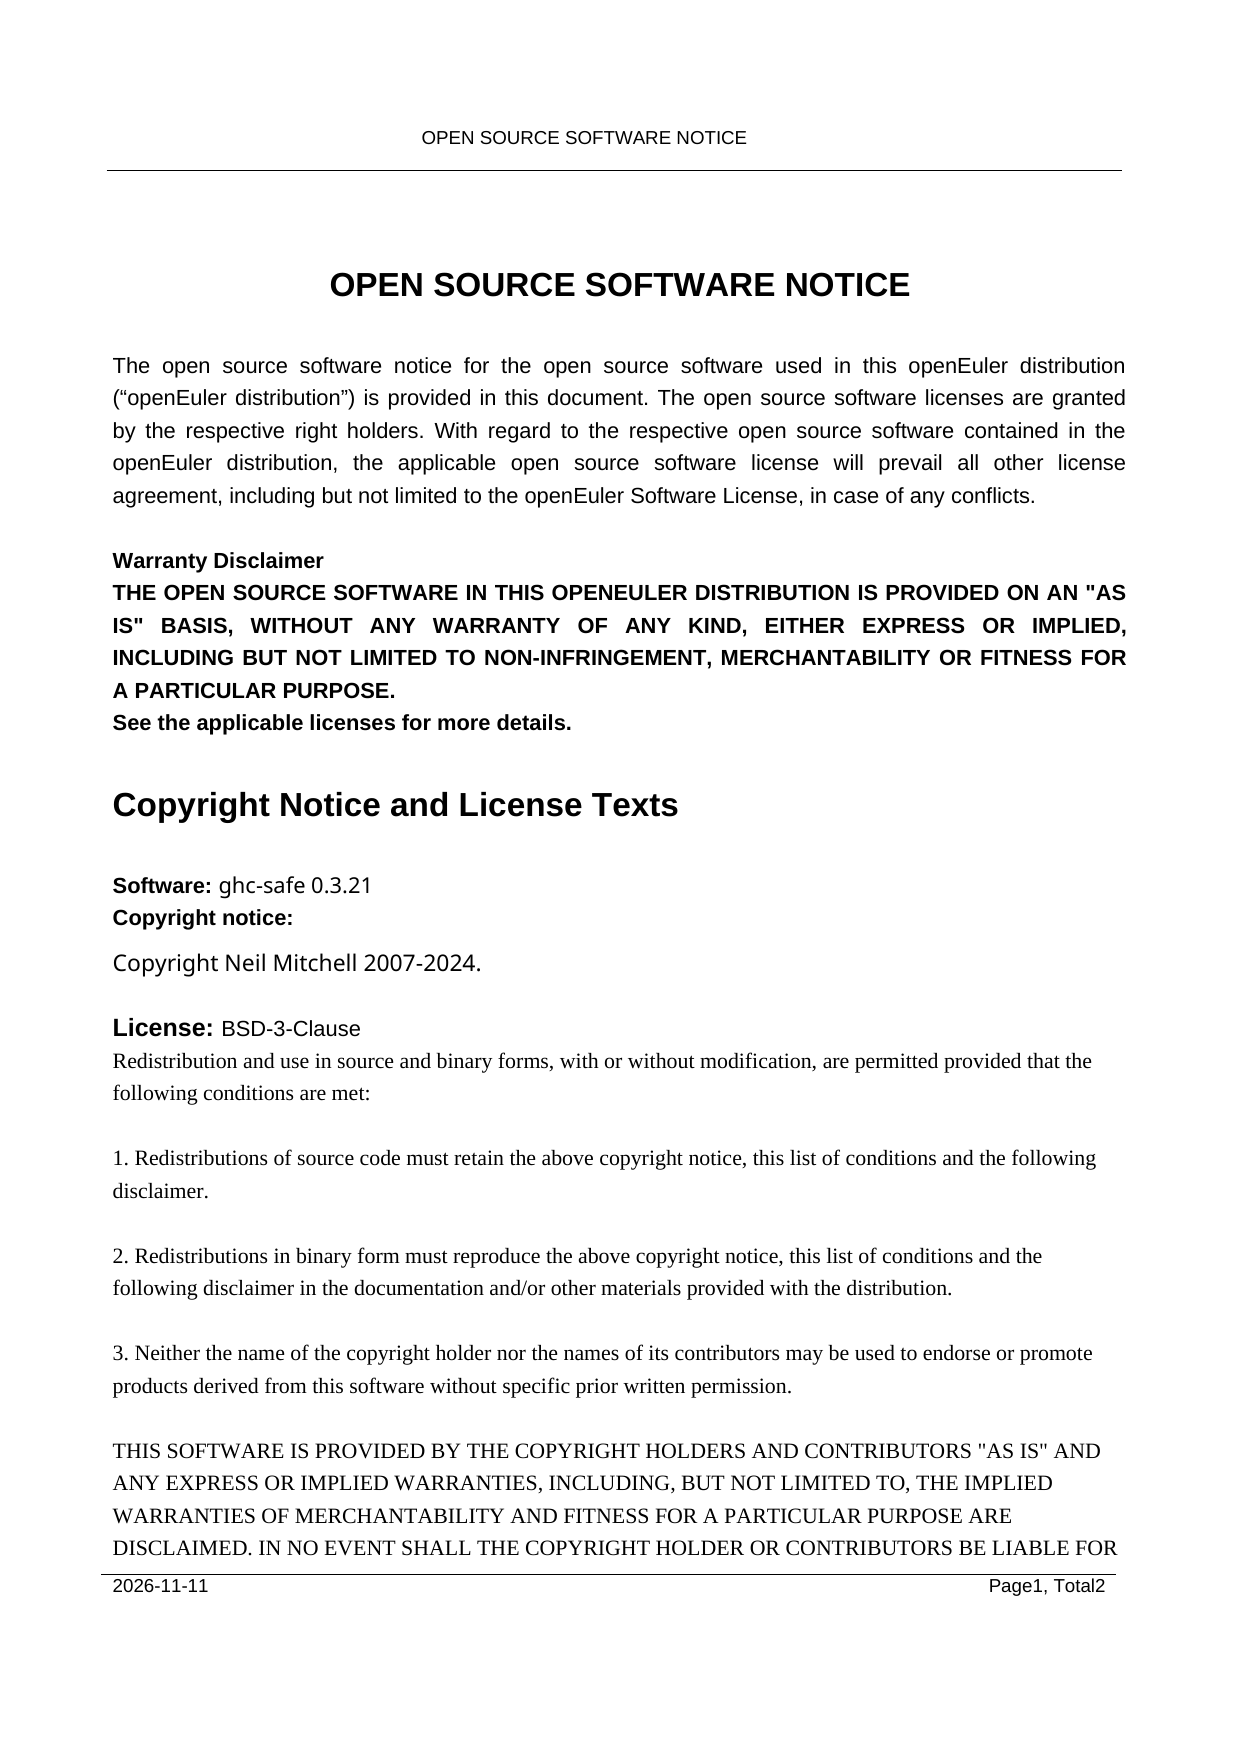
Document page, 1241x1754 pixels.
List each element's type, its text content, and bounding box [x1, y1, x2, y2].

text THE OPEN SOURCE SOFTWARE IN THIS OPENEULER DISTRIBUTION IS PROVIDED ON AN "AS IS" BASIS, WITHOUT ANY WARRANTY OF ANY KIND, EITHER EXPRESS OR IMPLIED, INCLUDING BUT NOT LIMITED TO NON-INFRINGEMENT, MERCHANTABILITY OR FITNESS FOR A PARTICULAR PURPOSE. See the applicable licenses for more details. [112, 576, 1128, 739]
text Copyright notice: [112, 901, 1128, 934]
text License: BSD-3-Clause [112, 1012, 1128, 1044]
text The open source software notice for the open source software used in this openEuler distribution (“openEuler distribution”) is provided in this document. The open source software licenses are granted by the respective right holders. With regard to the respective open source software contained in the openEuler distribution, the applicable open source software license will prevail all other license agreement, including but not limited to the openEuler Software License, in case of any conflicts. [112, 349, 1128, 511]
title Software: ghc-safe 0.3.21 [112, 869, 1128, 901]
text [112, 1044, 1128, 1564]
text Copyright Neil Mitchell 2007-2024. [112, 947, 1128, 1012]
text Copyright Notice and License Texts [112, 771, 1128, 836]
text Warranty Disclaimer [112, 544, 1128, 576]
text OPEN SOURCE SOFTWARE NOTICE [112, 251, 1128, 316]
